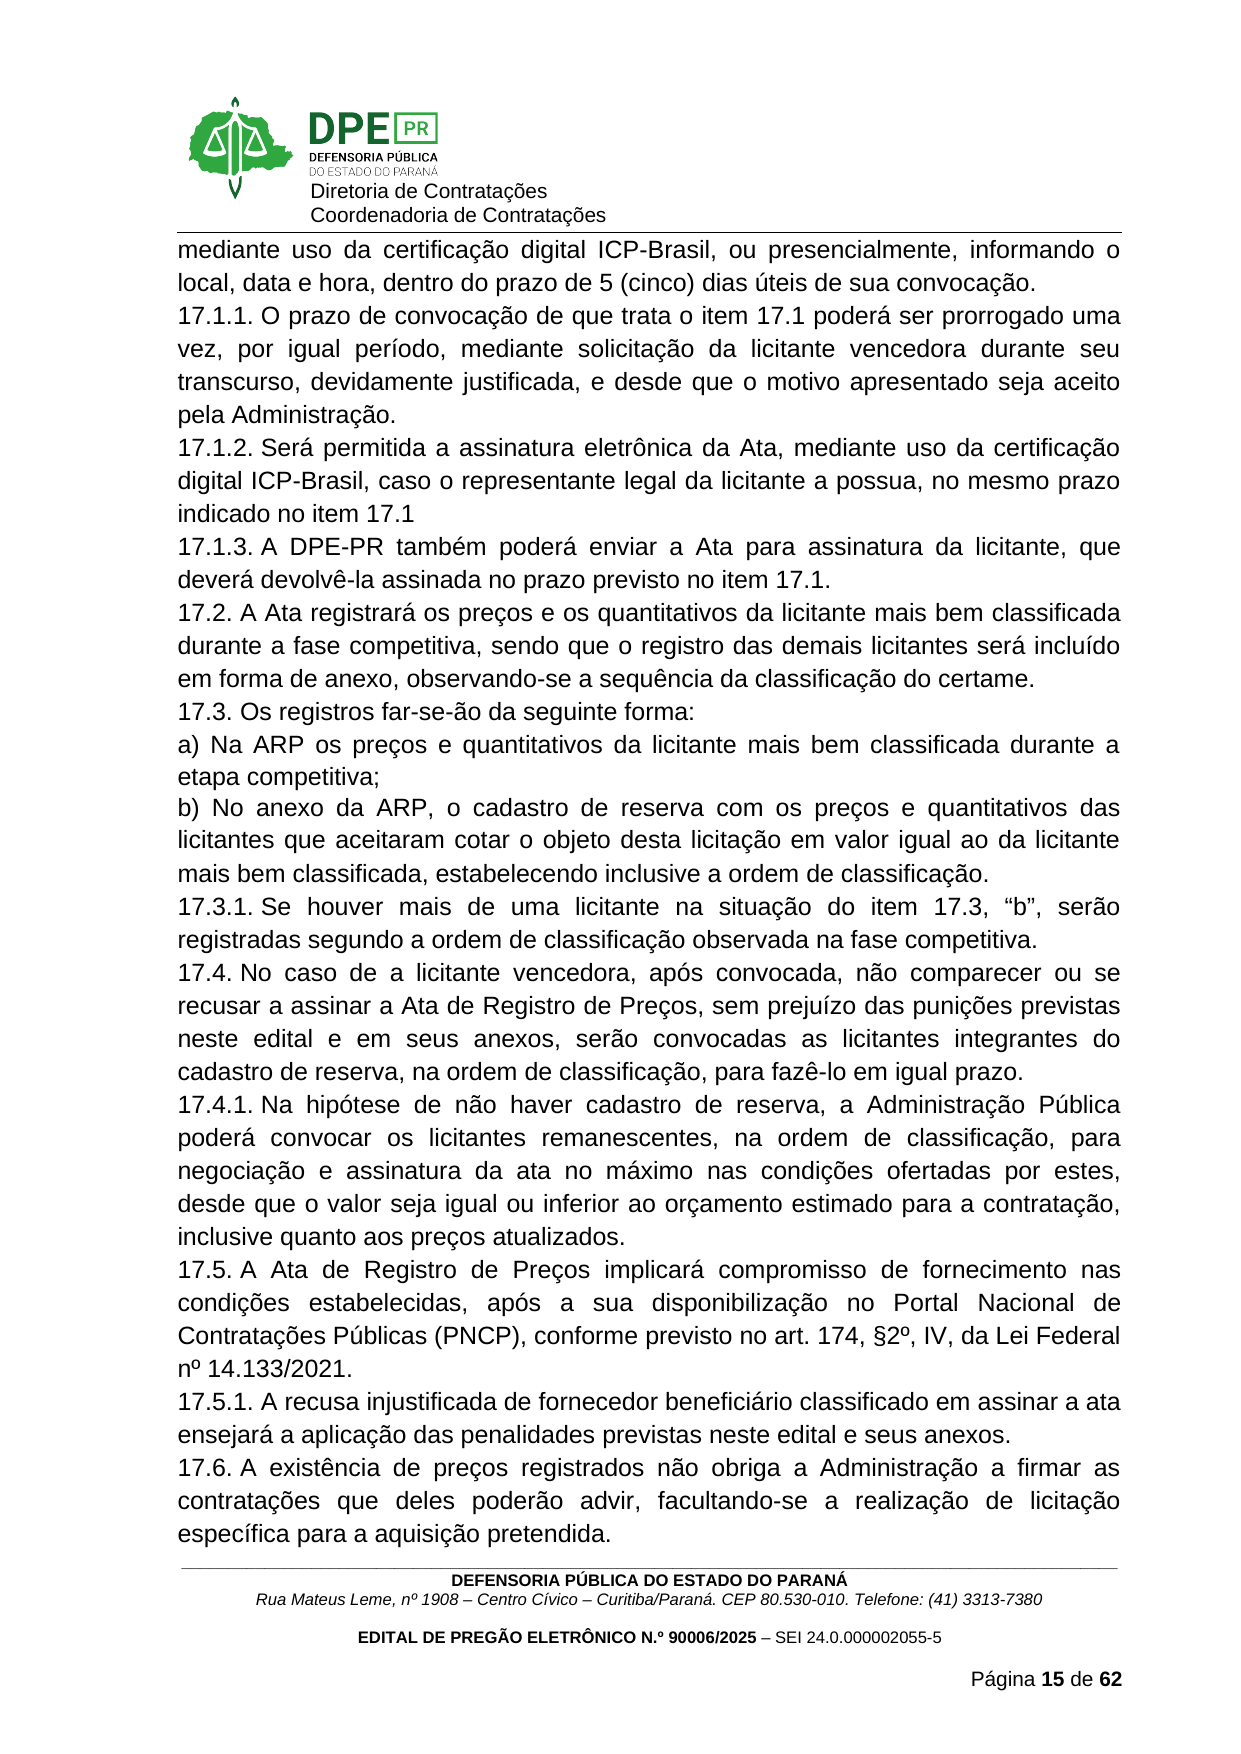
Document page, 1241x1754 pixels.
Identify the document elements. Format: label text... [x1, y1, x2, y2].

subtitle A Ata de Registro de Preços implicará compromisso de fornecimento nas condições estabelecidas, após a sua disponibilização no Portal Nacional de Contratações Públicas (PNCP), conforme previsto no art. 174, §2º, IV, da Lei Federal nº 14.133/2021. [177, 1255, 1122, 1383]
subtitle b) No anexo da ARP, o cadastro de reserva com os preços e quantitativos das licitantes que aceitaram cotar o objeto desta licitação em valor igual ao da licitante mais bem classificada, estabelecendo inclusive a ordem de classificação. [177, 792, 1122, 887]
subtitle A DPE-PR também poderá enviar a Ata para assinatura da licitante, que deverá devolvê-la assinada no prazo previsto no item 17.1. [177, 532, 1122, 594]
subtitle A existência de preços registrados não obriga a Administração a firmar as contratações que deles poderão advir, facultando-se a realização de licitação específica para a aquisição pretendida. [177, 1453, 1122, 1548]
subtitle O prazo de convocação de que trata o item 17.1 poderá ser prorrogado uma vez, por igual período, mediante solicitação da licitante vencedora durante seu transcurso, devidamente justificada, e desde que o motivo apresentado seja aceito pela Administração. [177, 301, 1122, 429]
subtitle A Ata registrará os preços e os quantitativos da licitante mais bem classificada durante a fase competitiva, sendo que o registro das demais licitantes será incluído em forma de anexo, observando-se a sequência da classificação do certame. [177, 598, 1122, 693]
subtitle No caso de a licitante vencedora, após convocada, não comparecer ou se recusar a assinar a Ata de Registro de Preços, sem prejuízo das punições previstas neste edital e em seus anexos, serão convocadas as licitantes integrantes do cadastro de reserva, na ordem de classificação, para fazê-lo em igual prazo. [177, 958, 1122, 1085]
subtitle Na hipótese de não haver cadastro de reserva, a Administração Pública poderá convocar os licitantes remanescentes, na ordem de classificação, para negociação e assinatura da ata no máximo nas condições ofertadas por estes, desde que o valor seja igual ou inferior ao orçamento estimado para a contratação, inclusive quanto aos preços atualizados. [177, 1090, 1122, 1251]
picture [188, 96, 438, 200]
subtitle Será permitida a assinatura eletrônica da Ata, mediante uso da certificação digital ICP-Brasil, caso o representante legal da licitante a possua, no mesmo prazo indicado no item 17.1 [177, 433, 1122, 528]
subtitle Os registros far-se-ão da seguinte forma: [177, 697, 1122, 726]
subtitle Se houver mais de uma licitante na situação do item 17.3, “b”, serão registradas segundo a ordem de classificação observada na fase competitiva. [177, 892, 1122, 953]
subtitle A recusa injustificada de fornecedor beneficiário classificado em assinar a ata ensejará a aplicação das penalidades previstas neste edital e seus anexos. [177, 1387, 1122, 1449]
text a) Na ARP os preços e quantitativos da licitante mais bem classificada durante a etapa competitiva; [177, 730, 1122, 790]
